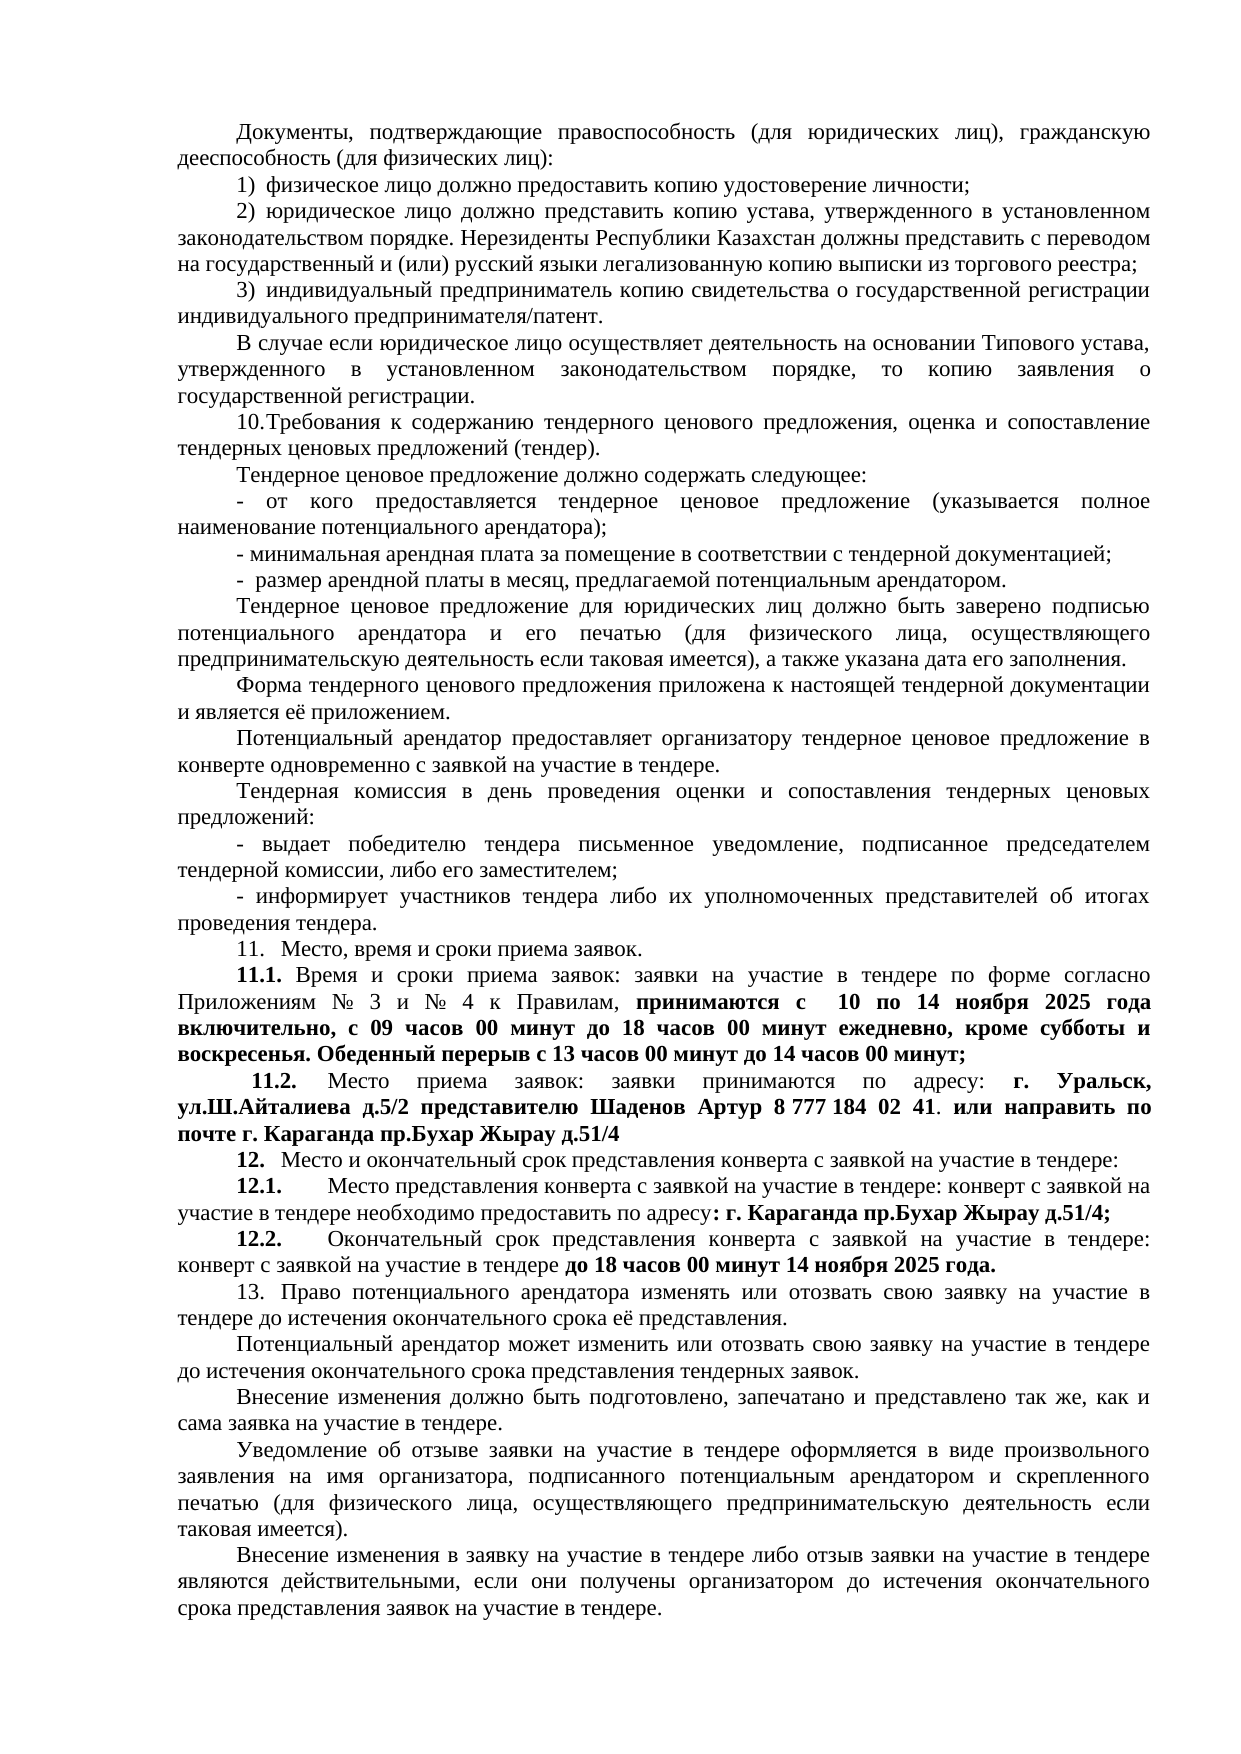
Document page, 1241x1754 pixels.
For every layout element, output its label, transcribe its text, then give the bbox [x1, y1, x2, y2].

text Тендерная комиссия в день проведения оценки и сопоставления тендерных ценовых предложений: [177, 777, 1152, 830]
list Право потенциального арендатора изменять или отозвать свою заявку на участие в тендере до истечения окончательного срока её представления. [177, 1278, 1152, 1330]
text - выдает победителю тендера письменное уведомление, подписанное председателем тендерной комиссии, либо его заместителем; [177, 830, 1152, 882]
list юридическое лицо должно представить копию устава, утвержденного в установленном законодательством порядке. Нерезиденты Республики Казахстан должны представить с переводом на государственный и (или) русский языки легализованную копию выписки из торгового реестра; [177, 197, 1152, 276]
text Тендерное ценовое предложение должно содержать следующее: [177, 461, 1152, 487]
text 10. Требования к содержанию тендерного ценового предложения, оценка и сопоставление тендерных ценовых предложений (тендер). [177, 408, 1152, 461]
list Место и окончательный срок представления конверта с заявкой на участие в тендере: [236, 1146, 1152, 1172]
text - размер арендной платы в месяц, предлагаемой потенциальным арендатором. [177, 566, 1152, 592]
text Уведомление об отзыве заявки на участие в тендере оформляется в виде произвольного заявления на имя организатора, подписанного потенциальным арендатором и скрепленного печатью (для физического лица, осуществляющего предпринимательскую деятельность если таковая имеется). [177, 1436, 1152, 1541]
text Внесение изменения должно быть подготовлено, запечатано и представлено так же, как и сама заявка на участие в тендере. [177, 1383, 1152, 1436]
text Потенциальный арендатор может изменить или отозвать свою заявку на участие в тендере до истечения окончательного срока представления тендерных заявок. [177, 1330, 1152, 1383]
text Форма тендерного ценового предложения приложена к настоящей тендерной документации и является её приложением. [177, 672, 1152, 724]
list Место приема заявок: заявки принимаются по адресу: г. Уральск, ул.Ш.Айталиева д.5/2 представителю Шаденов Артур 8 777 184 02 41. или направить по почте г. Караганда пр.Бухар Жырау д.51/4 [177, 1067, 1152, 1146]
list индивидуальный предприниматель копию свидетельства о государственной регистрации индивидуального предпринимателя/патент. [177, 276, 1152, 329]
list физическое лицо должно предоставить копию удостоверение личности; [177, 171, 1152, 197]
text В случае если юридическое лицо осуществляет деятельность на основании Типового устава, утвержденного в установленном законодательством порядке, то копию заявления о государственной регистрации. [177, 329, 1152, 408]
list Время и сроки приема заявок: заявки на участие в тендере по форме согласно Приложениям № 3 и № 4 к Правилам, принимаются с 10 по 14 ноября 2025 года включительно, с 09 часов 00 минут до 18 часов 00 минут ежедневно, кроме субботы и воскресенья. Обеденный перерыв с 13 часов 00 минут до 14 часов 00 минут; [177, 961, 1152, 1067]
text Внесение изменения в заявку на участие в тендере либо отзыв заявки на участие в тендере являются действительными, если они получены организатором до истечения окончательного срока представления заявок на участие в тендере. [177, 1541, 1152, 1620]
list Место представления конверта с заявкой на участие в тендере: конверт с заявкой на участие в тендере необходимо предоставить по адресу: г. Караганда пр.Бухар Жырау д.51/4; [177, 1172, 1152, 1225]
text - информирует участников тендера либо их уполномоченных представителей об итогах проведения тендера. [177, 882, 1152, 935]
text - от кого предоставляется тендерное ценовое предложение (указывается полное наименование потенциального арендатора); [177, 487, 1152, 540]
text Тендерное ценовое предложение для юридических лиц должно быть заверено подписью потенциального арендатора и его печатью (для физического лица, осуществляющего предпринимательскую деятельность если таковая имеется), а также указана дата его заполнения. [177, 592, 1152, 672]
list Место, время и сроки приема заявок. [177, 935, 1152, 961]
text Потенциальный арендатор предоставляет организатору тендерное ценовое предложение в конверте одновременно с заявкой на участие в тендере. [177, 724, 1152, 777]
text Документы, подтверждающие правоспособность (для юридических лиц), гражданскую дееспособность (для физических лиц): [177, 118, 1152, 171]
list Окончательный срок представления конверта с заявкой на участие в тендере: конверт с заявкой на участие в тендере до 18 часов 00 минут 14 ноября 2025 года. [177, 1225, 1152, 1278]
text - минимальная арендная плата за помещение в соответствии с тендерной документацией; [177, 540, 1152, 566]
